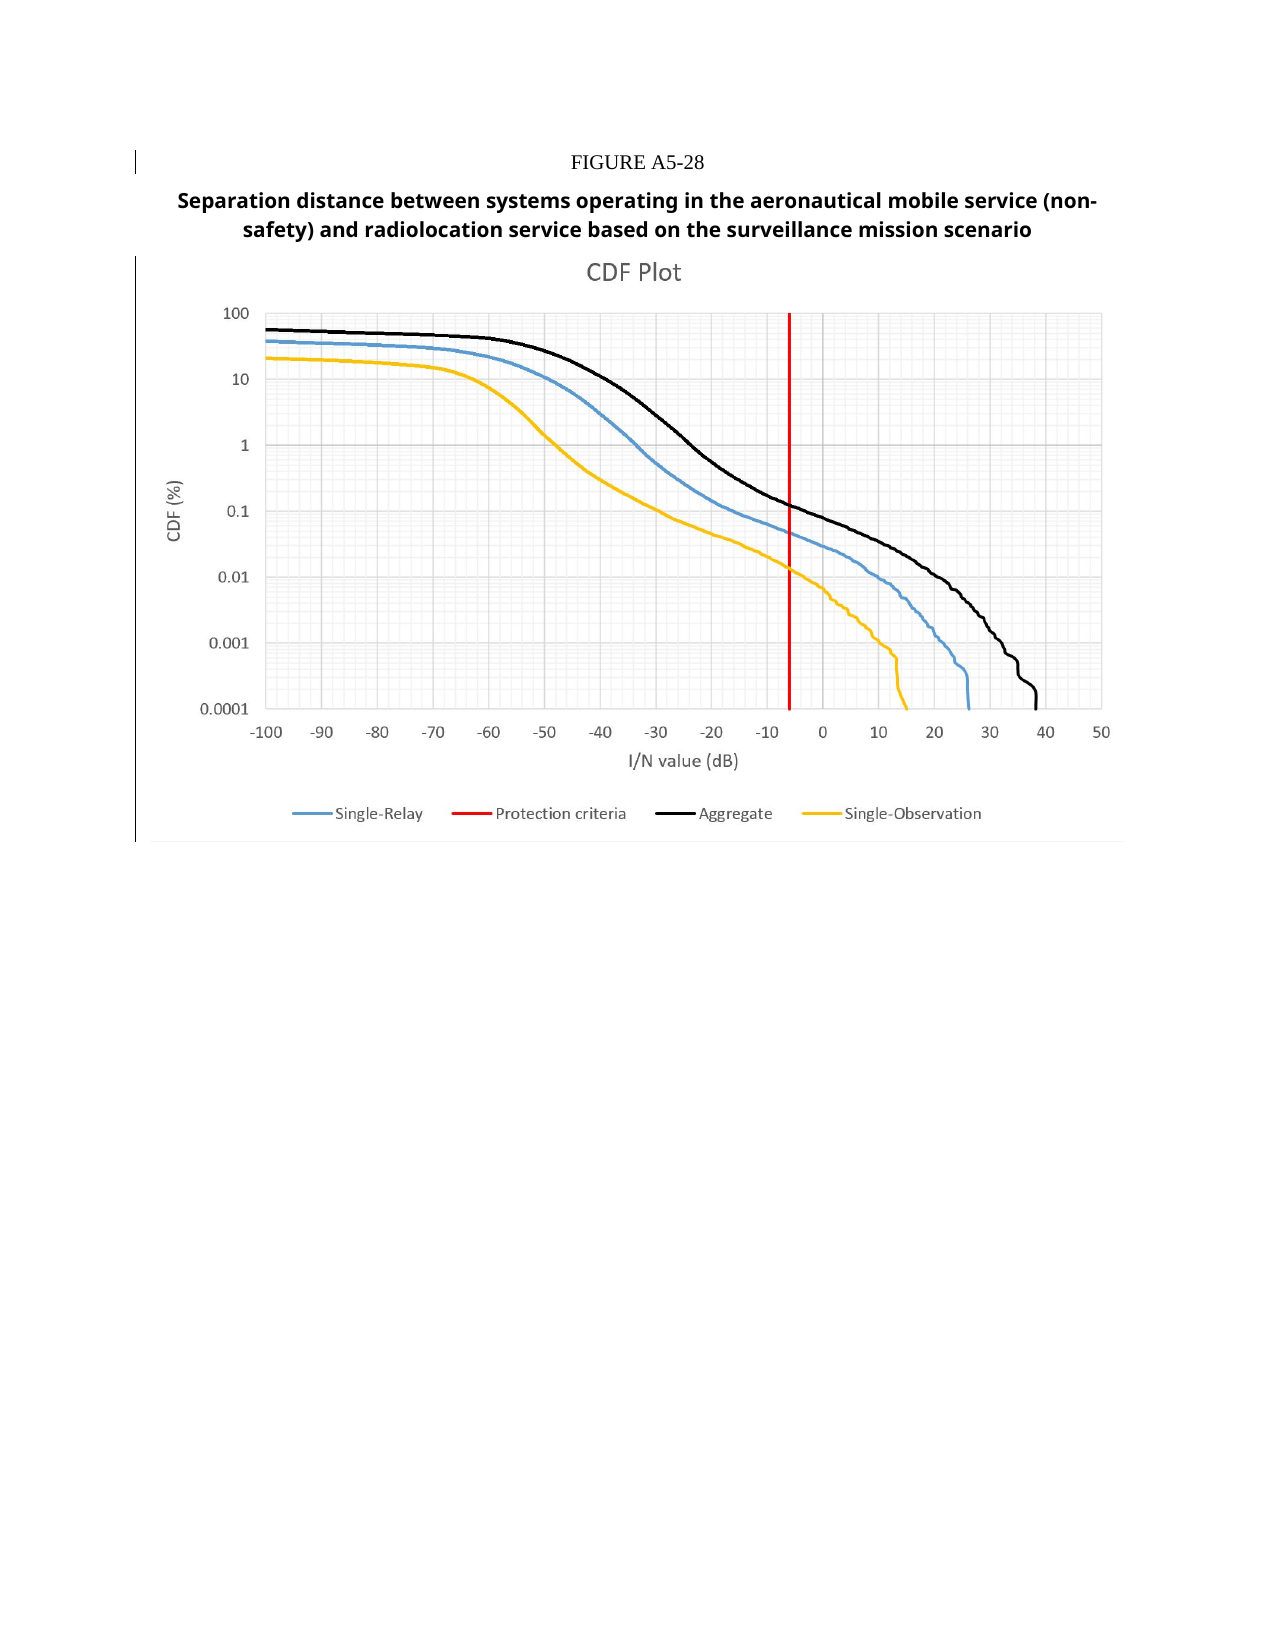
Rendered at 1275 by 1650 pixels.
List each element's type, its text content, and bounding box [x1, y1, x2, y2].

text Separation distance between systems operating in the aeronautical mobile service (non-safety) and radiolocation service based on the surveillance mission scenario [150, 187, 1125, 243]
text Figure A5-28 [150, 150, 1125, 174]
picture [150, 256, 1125, 842]
